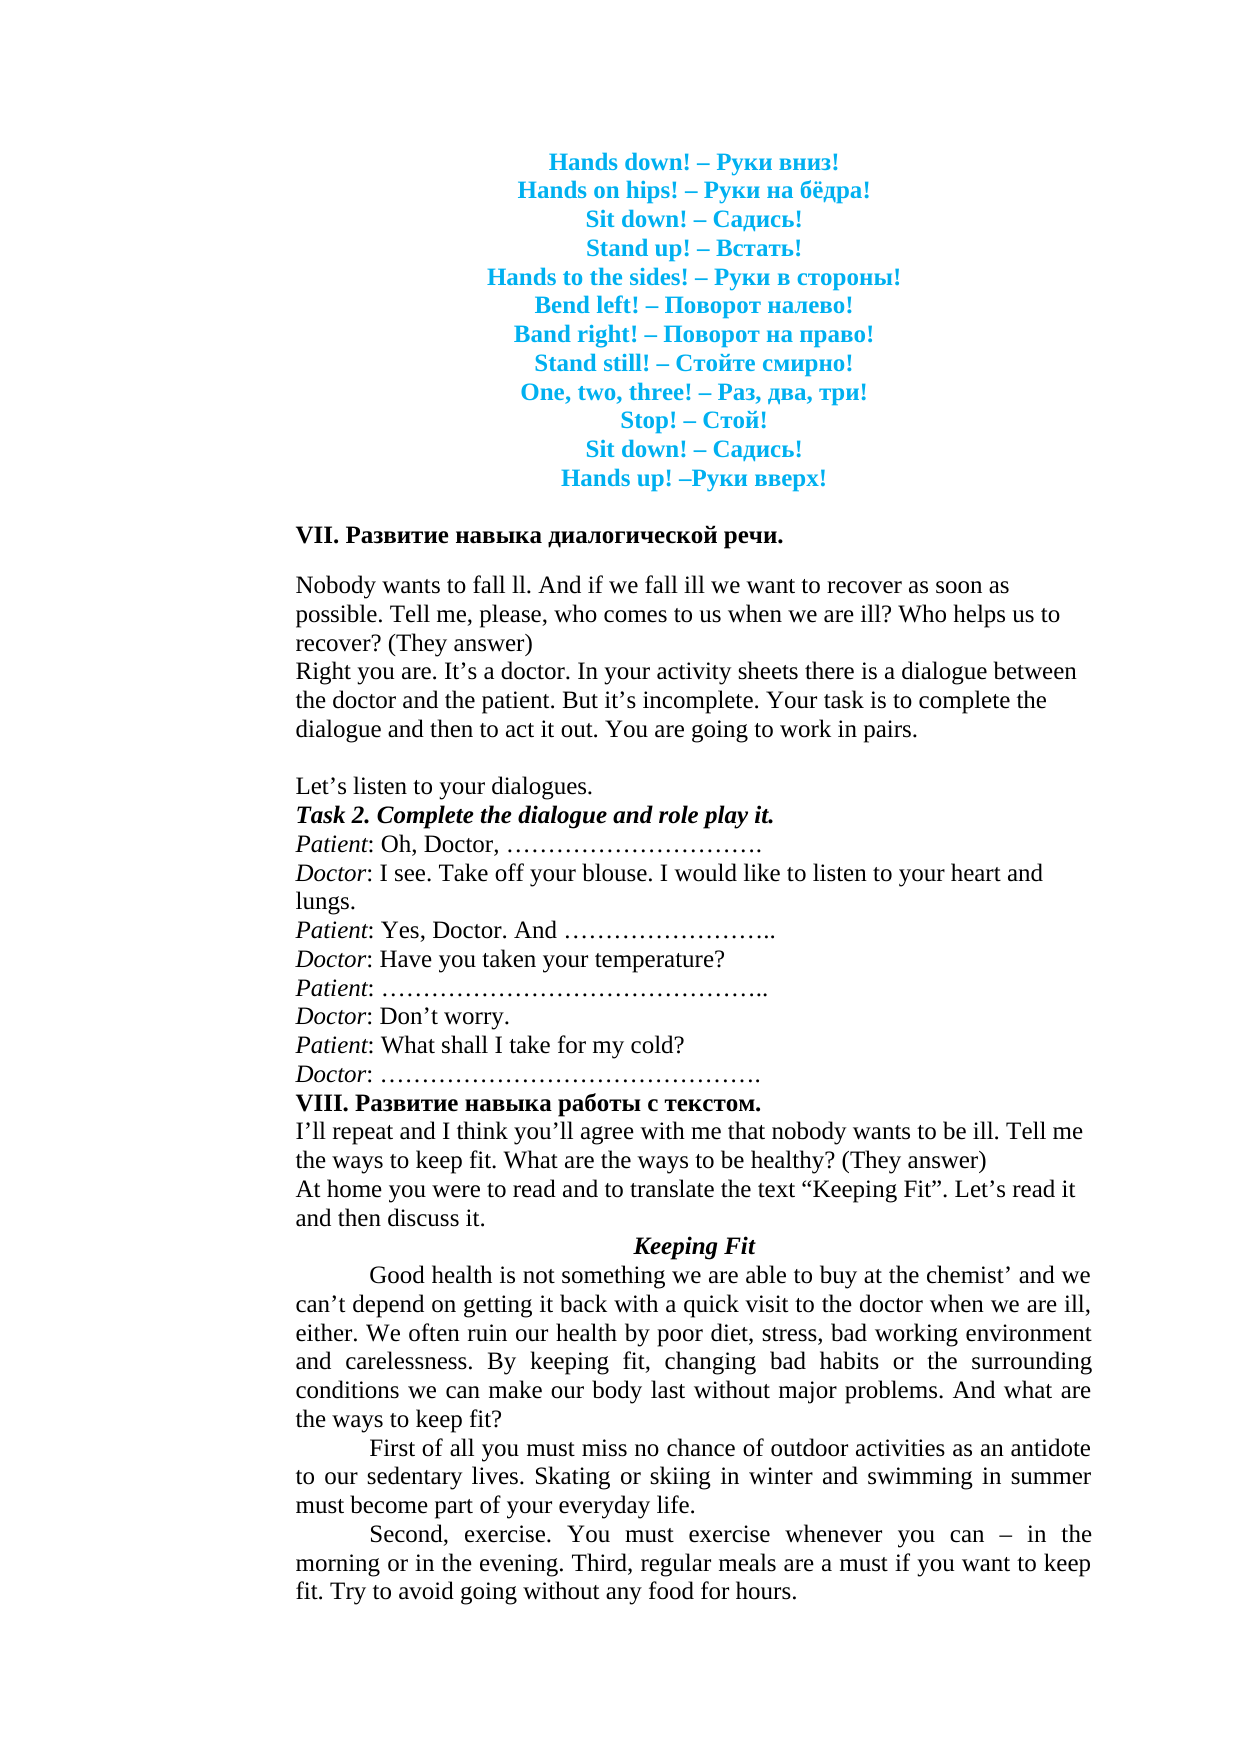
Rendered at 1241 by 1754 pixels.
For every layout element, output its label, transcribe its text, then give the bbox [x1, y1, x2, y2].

text At home you were to read and to translate the text “Keeping Fit”. Let’s read it and then discuss it. [295, 1174, 1093, 1231]
text Let’s listen to your dialogues. [295, 771, 1093, 800]
text Second, exercise. You must exercise whenever you can – in the morning or in the evening. Third, regular meals are a must if you want to keep fit. Try to avoid going without any food for hours. [295, 1519, 1093, 1605]
list Stand still! – Стойте смирно! [295, 348, 1093, 377]
text Good health is not something we are able to buy at the chemist’ and we can’t depend on getting it back with a quick visit to the doctor when we are ill, either. We often ruin our health by poor diet, stress, bad working environment and carelessness. By keeping fit, changing bad habits or the surrounding conditions we can make our body last without major problems. And what are the ways to keep fit? [295, 1260, 1093, 1433]
list left! – Поворот налево! [295, 291, 1093, 319]
text I’ll repeat and I think you’ll agree with me that nobody wants to be ill. Tell me the ways to keep fit. What are the ways to be healthy? (They answer) [295, 1116, 1093, 1174]
text VII. Развитие навыка диалогической речи. [295, 521, 1093, 549]
text Patient: Yes, Doctor. And …………………….. [295, 915, 1093, 944]
list Stand up! – Встать! [295, 233, 1093, 262]
text Patient: What shall I take for my cold? [295, 1030, 1093, 1059]
text First of all you must miss no chance of outdoor activities as an antidote to our sedentary lives. Skating or skiing in winter and swimming in summer must become part of your everyday life. [295, 1433, 1093, 1519]
text Doctor: I see. Take off your blouse. I would like to listen to your heart and lungs. [295, 858, 1093, 915]
list Stop! – Стой! [295, 406, 1093, 434]
text Nobody wants to fall ll. And if we fall ill we want to recover as soon as possible. Tell me, please, who comes to us when we are ill? Who helps us to recover? (They answer) [295, 570, 1093, 656]
text Keeping Fit [295, 1231, 1093, 1260]
text Doctor: Have you taken your temperature? [295, 944, 1093, 973]
list Band right! – Поворот на право! [295, 319, 1093, 348]
list Hands to the sides! – Руки в стороны! [295, 262, 1093, 291]
list Hands up! –Руки вверх! [295, 463, 1093, 492]
list Hands on hips! – Руки на бёдра! [295, 176, 1093, 204]
text Doctor: ………………………………………. [295, 1059, 1093, 1088]
text Right you are. It’s a doctor. In your activity sheets there is a dialogue between the doctor and the patient. But it’s incomplete. Your task is to complete the dialogue and then to act it out. You are going to work in pairs. [295, 656, 1093, 743]
text VIII. Развитие навыка работы с текстом. [295, 1088, 1093, 1116]
list Hands down! – Руки вниз! [295, 147, 1093, 176]
list Sit down! – Садись! [295, 204, 1093, 233]
list Sit down! – Садись! [295, 434, 1093, 463]
list One, two, three! – Раз, два, три! [295, 377, 1093, 406]
text Task 2. Complete the dialogue and role play it. [295, 800, 1093, 829]
text Patient: Oh, Doctor, …………………………. [295, 829, 1093, 858]
text Doctor: Don’t worry. [295, 1001, 1093, 1030]
text Patient: ……………………………………….. [295, 973, 1093, 1001]
